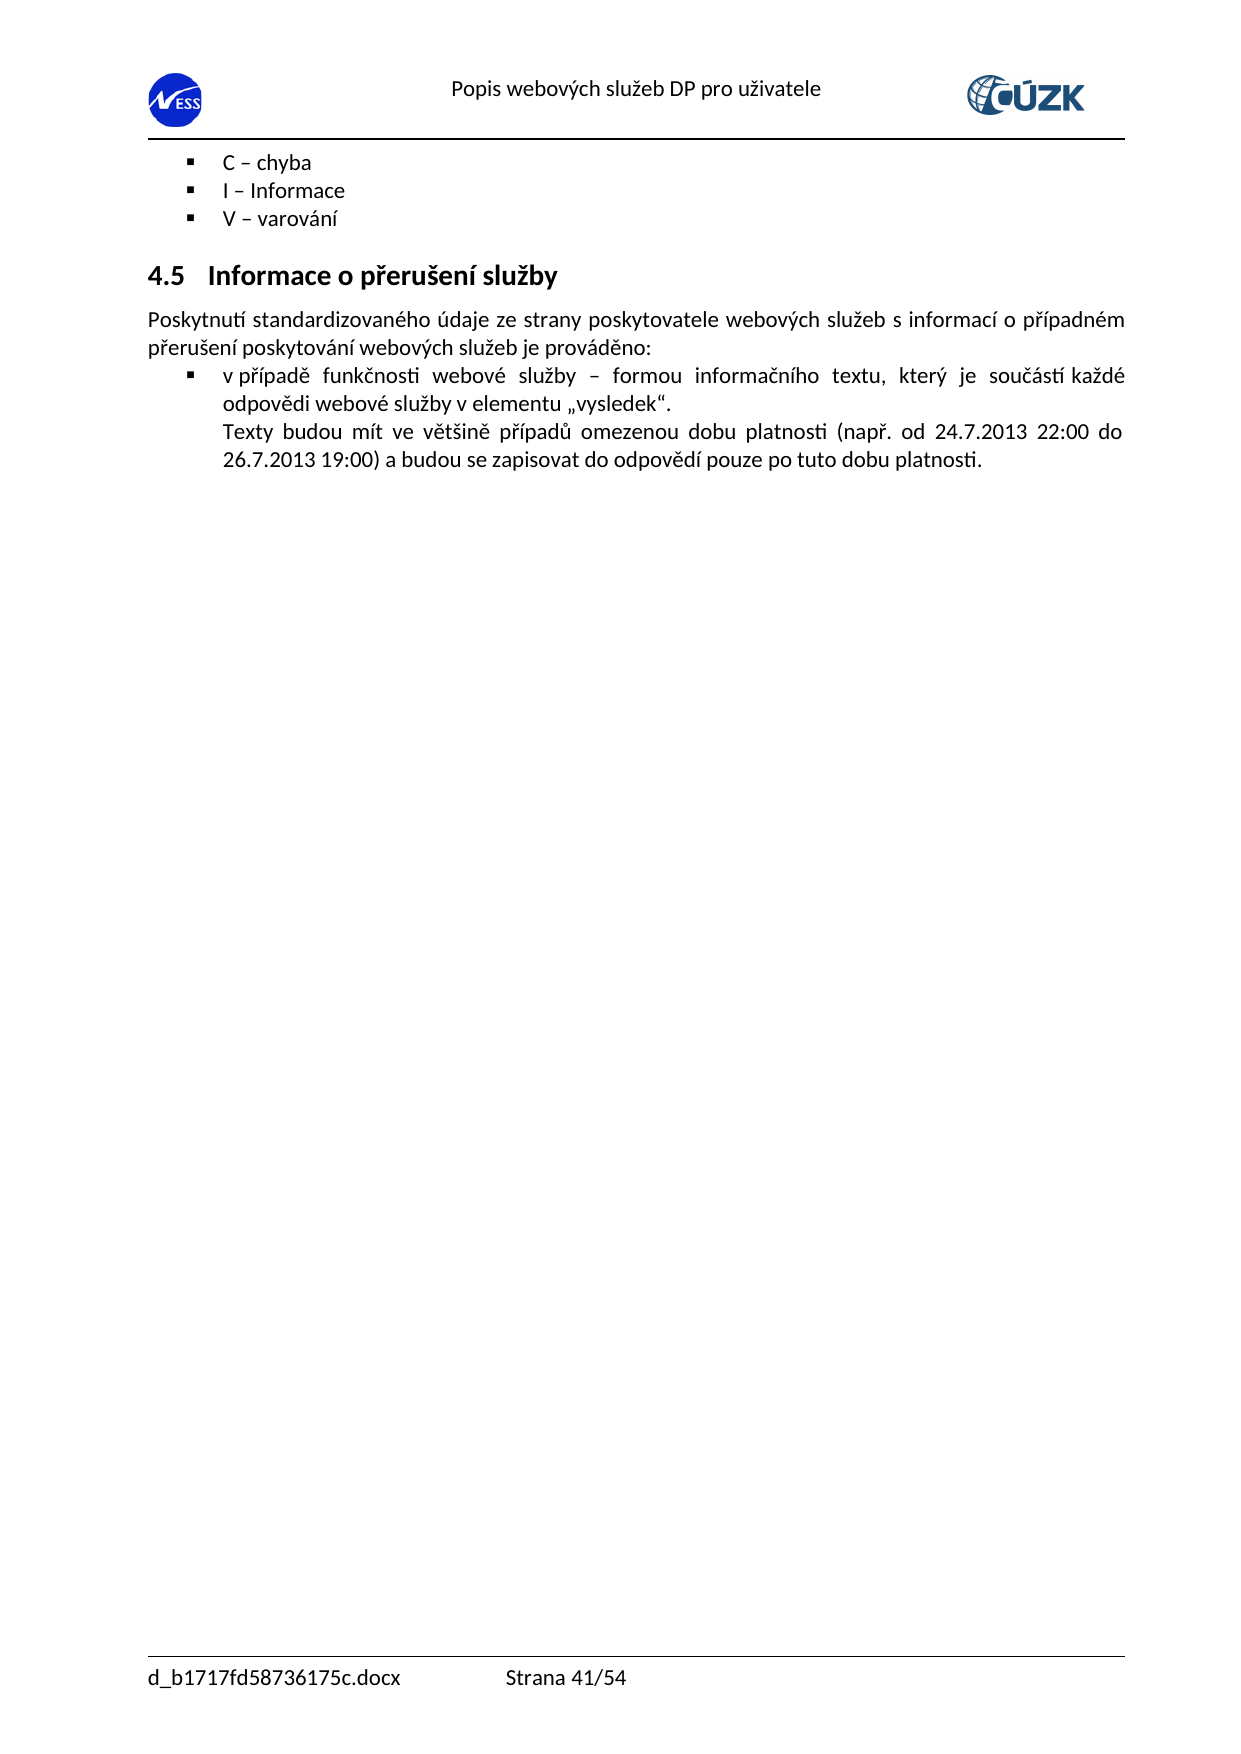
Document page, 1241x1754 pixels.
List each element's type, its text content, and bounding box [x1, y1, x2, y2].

text Texty budou mít ve většině případů omezenou dobu platnosti (např. od 24.7.2013 22:00 do 26.7.2013 19:00) a budou se zapisovat do odpovědí pouze po tuto dobu platnosti. [223, 417, 1125, 473]
picture [967, 75, 1085, 115]
list I – Informace [185, 176, 1125, 204]
picture [148, 73, 202, 127]
list V – varování [185, 204, 1125, 232]
list v případě funkčnosti webové služby – formou informačního textu, který je součástí každé odpovědi webové služby v elementu „vysledek“. [185, 361, 1125, 417]
text Poskytnutí standardizovaného údaje ze strany poskytovatele webových služeb s informací o případném přerušení poskytování webových služeb je prováděno: [148, 305, 1125, 361]
subtitle Informace o přerušení služby [148, 257, 1125, 292]
list C – chyba [185, 148, 1125, 176]
